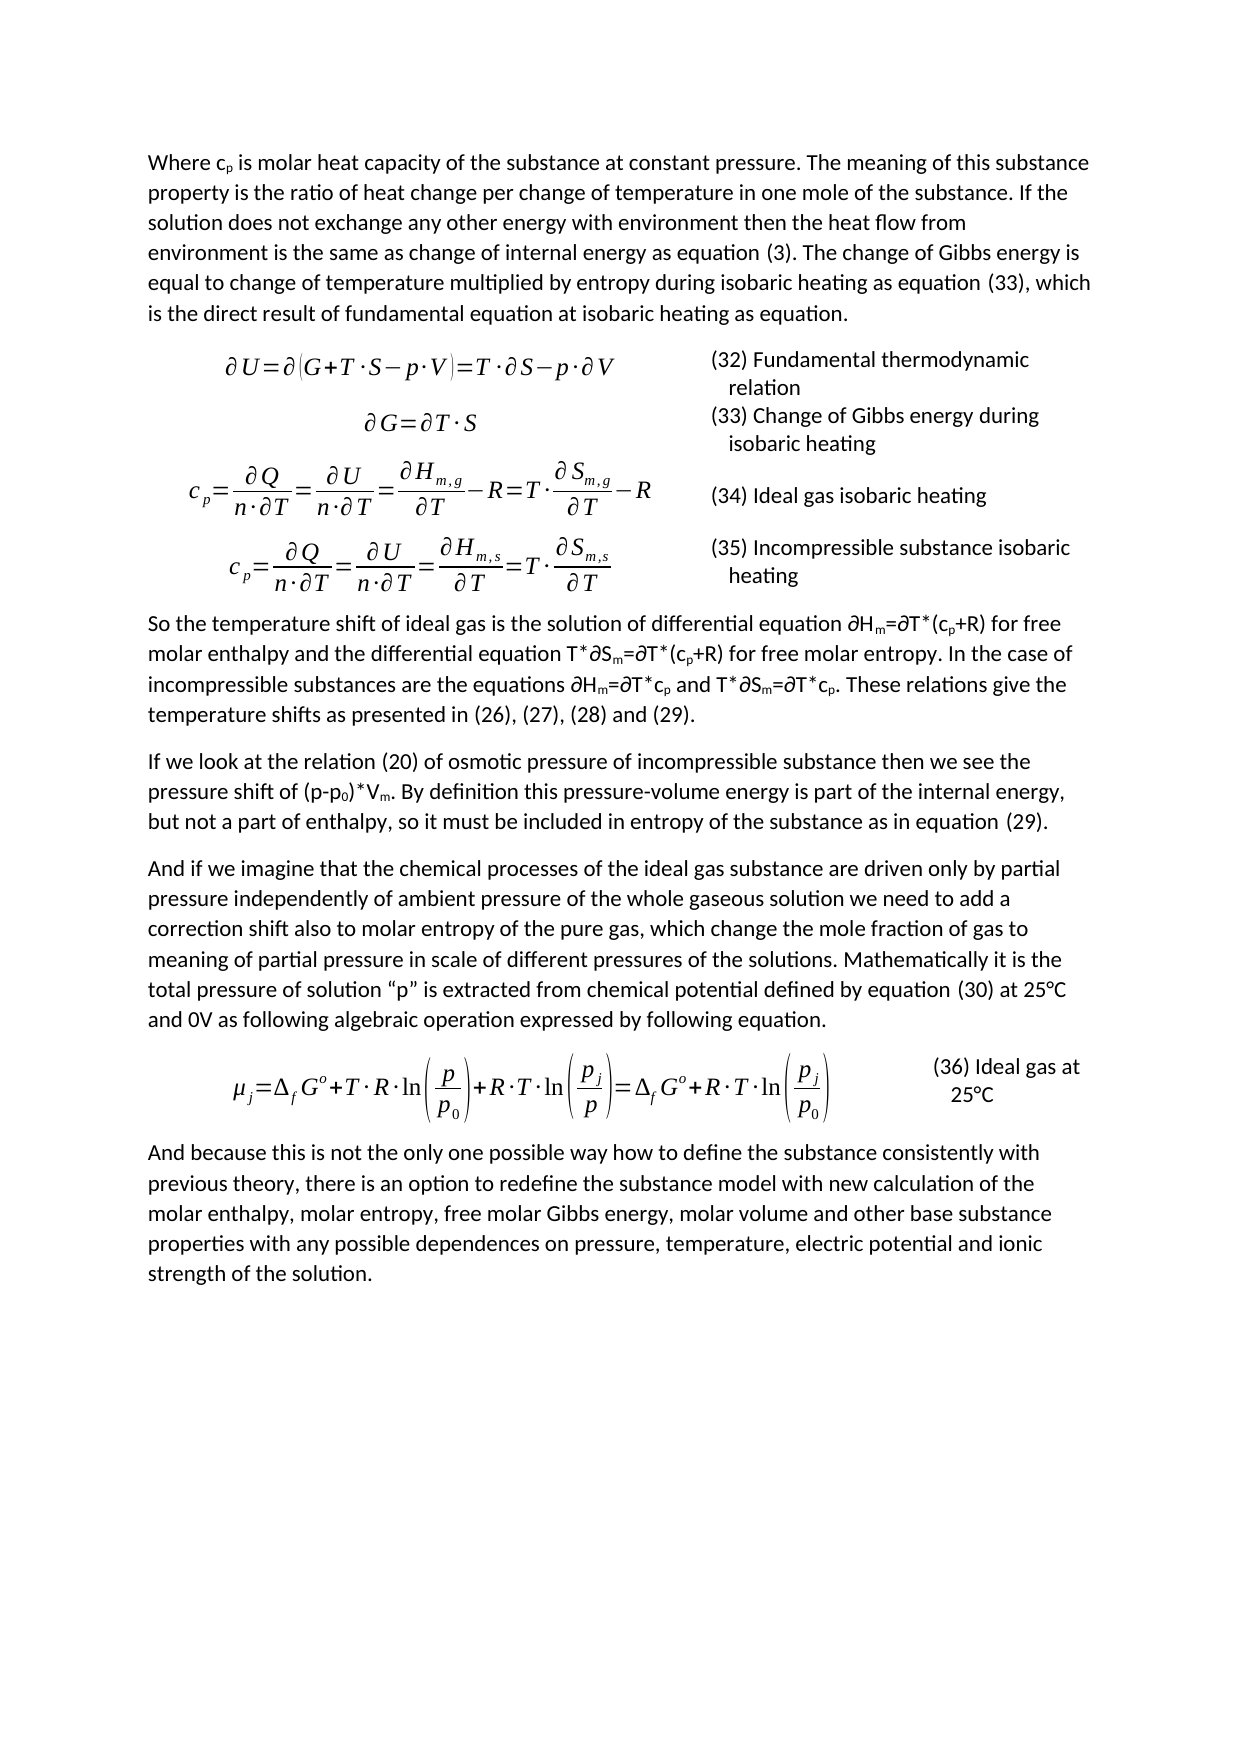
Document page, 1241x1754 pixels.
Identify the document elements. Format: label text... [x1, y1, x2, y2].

text And if we imagine that the chemical processes of the ideal gas substance are driven only by partial pressure independently of ambient pressure of the whole gaseous solution we need to add a correction shift also to molar entropy of the pure gas, which change the mole fraction of gas to meaning of partial pressure in scale of different pressures of the solutions. Mathematically it is the total pressure of solution “p” is extracted from chemical potential defined by equation (30) at 25°C and 0V as following algebraic operation expressed by following equation. [148, 854, 1093, 1033]
table_cell Ideal gas isobaric heating [693, 458, 1092, 533]
table_cell [148, 458, 693, 533]
table_cell [148, 534, 693, 609]
text Where cp is molar heat capacity of the substance at constant pressure. The meaning of this substance property is the ratio of heat change per change of temperature in one mole of the substance. If the solution does not exchange any other energy with environment then the heat flow from environment is the same as change of internal energy as equation (3). The change of Gibbs energy is equal to change of temperature multiplied by entropy during isobaric heating as equation (33), which is the direct result of fundamental equation at isobaric heating as equation. [148, 148, 1093, 327]
text If we look at the relation (20) of osmotic pressure of incompressible substance then we see the pressure shift of (p-p0)*Vm. By definition this pressure-volume energy is part of the internal energy, but not a part of enthalpy, so it must be included in entropy of the substance as in equation (29). [148, 747, 1093, 835]
table_cell Change of Gibbs energy during isobaric heating [693, 402, 1092, 458]
table_header [148, 1052, 915, 1138]
table_cell [148, 402, 693, 458]
table_header Ideal gas at 25°C [915, 1052, 1092, 1138]
text And because this is not the only one possible way how to define the substance consistently with previous theory, there is an option to redefine the substance model with new calculation of the molar enthalpy, molar entropy, free molar Gibbs energy, molar volume and other base substance properties with any possible dependences on pressure, temperature, electric potential and ionic strength of the solution. [148, 1138, 1093, 1287]
table_header Fundamental thermodynamic relation [693, 346, 1092, 402]
text So the temperature shift of ideal gas is the solution of differential equation ∂Hm=∂T*(cp+R) for free molar enthalpy and the differential equation T*∂Sm=∂T*(cp+R) for free molar entropy. In the case of incompressible substances are the equations ∂Hm=∂T*cp and T*∂Sm=∂T*cp. These relations give the temperature shifts as presented in (26), (27), (28) and (29). [148, 609, 1093, 728]
table_header [148, 346, 693, 402]
table_cell Incompressible substance isobaric heating [693, 534, 1092, 609]
